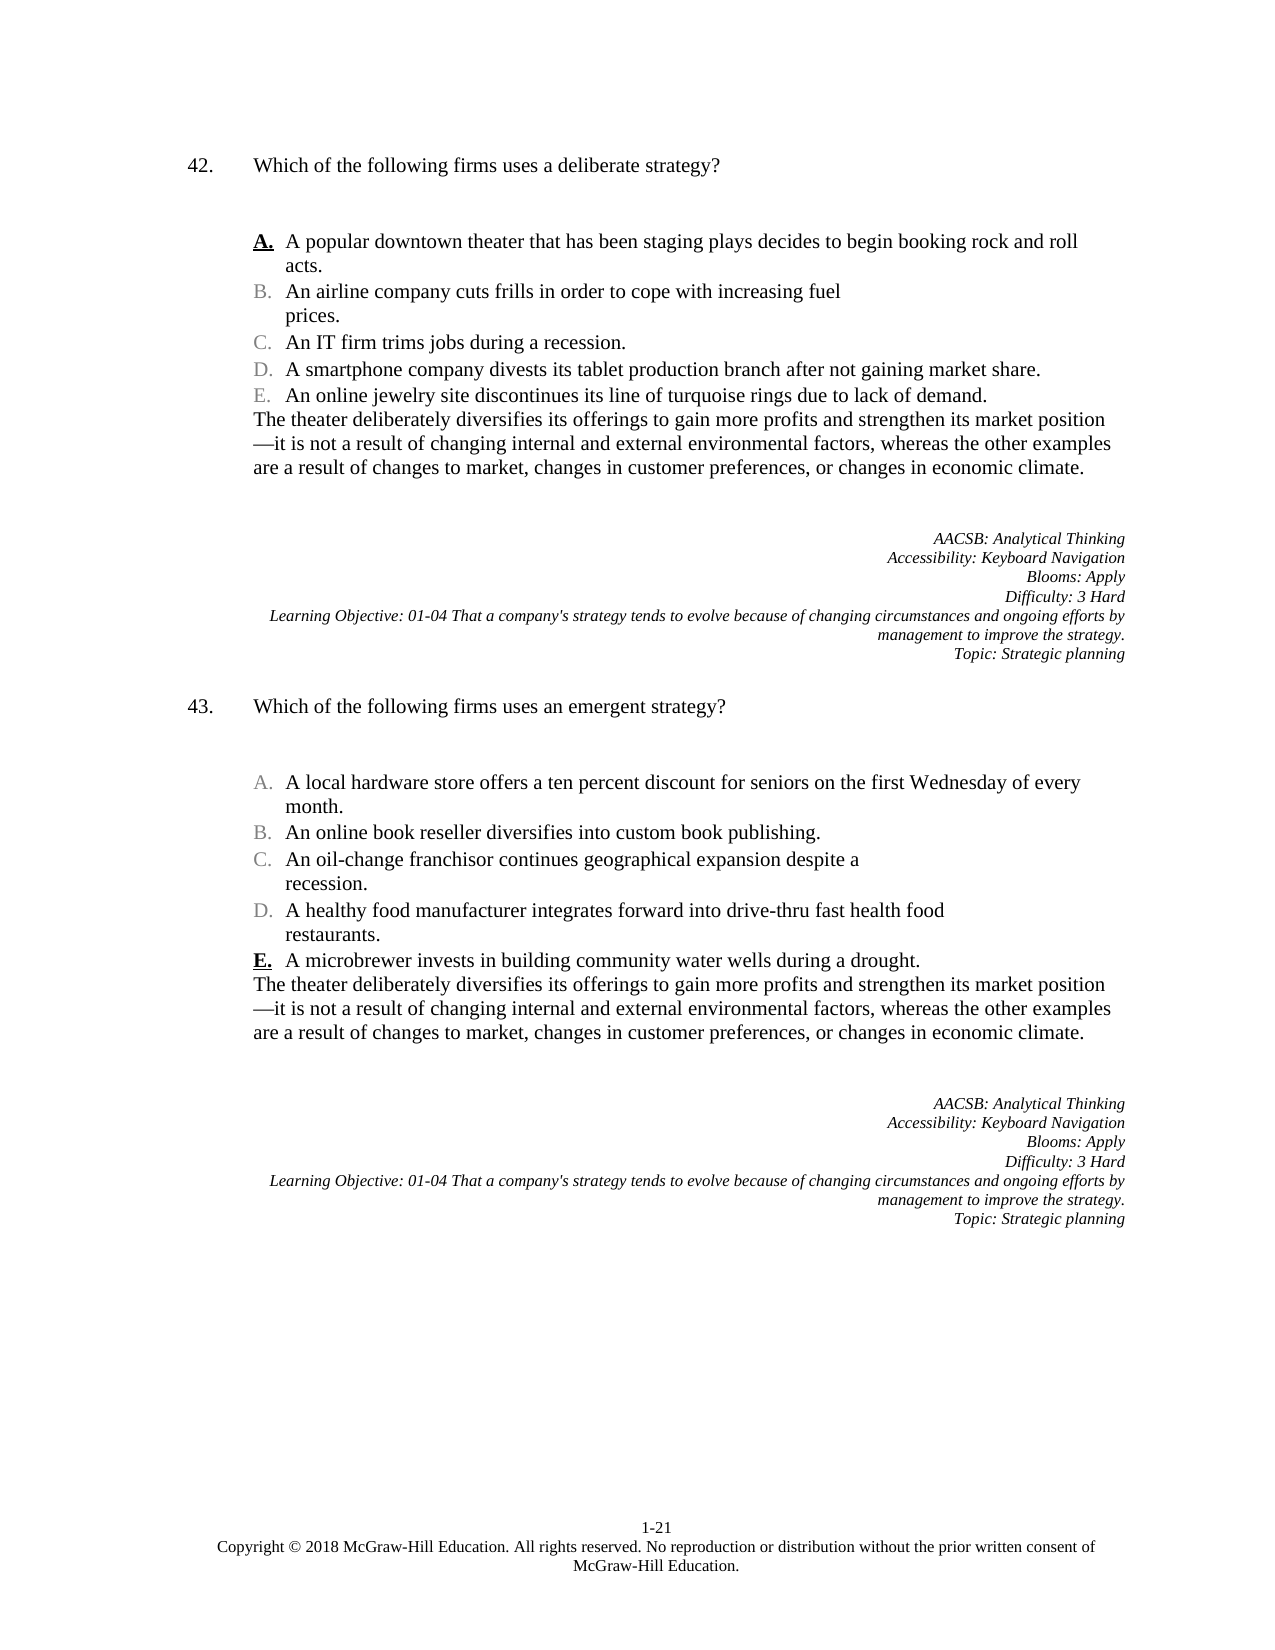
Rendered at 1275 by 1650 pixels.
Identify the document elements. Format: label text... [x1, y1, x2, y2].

table_header AACSB: Analytical Thinking Accessibility: Keyboard Navigation Blooms: Apply Difficulty: 3 Hard Learning Objective: 01-04 That a company's strategy tends to evolve because of changing circumstances and ongoing efforts by management to improve the strategy. Topic: Strategic planning [188, 1094, 1125, 1256]
table_header 42. [188, 153, 253, 507]
table_header Which of the following firms uses a deliberate strategy? The theater deliberately diversifies its offerings to gain more profits and strengthen its market position—it is not a result of changing internal and external environmental factors, whereas the other examples are a result of changes to market, changes in customer preferences, or changes in economic climate. [253, 153, 1125, 507]
table_header 43. [188, 694, 253, 1072]
table_header AACSB: Analytical Thinking Accessibility: Keyboard Navigation Blooms: Apply Difficulty: 3 Hard Learning Objective: 01-04 That a company's strategy tends to evolve because of changing circumstances and ongoing efforts by management to improve the strategy. Topic: Strategic planning [188, 529, 1125, 691]
table_header Which of the following firms uses an emergent strategy? The theater deliberately diversifies its offerings to gain more profits and strengthen its market position—it is not a result of changing internal and external environmental factors, whereas the other examples are a result of changes to market, changes in customer preferences, or changes in economic climate. [253, 694, 1125, 1072]
